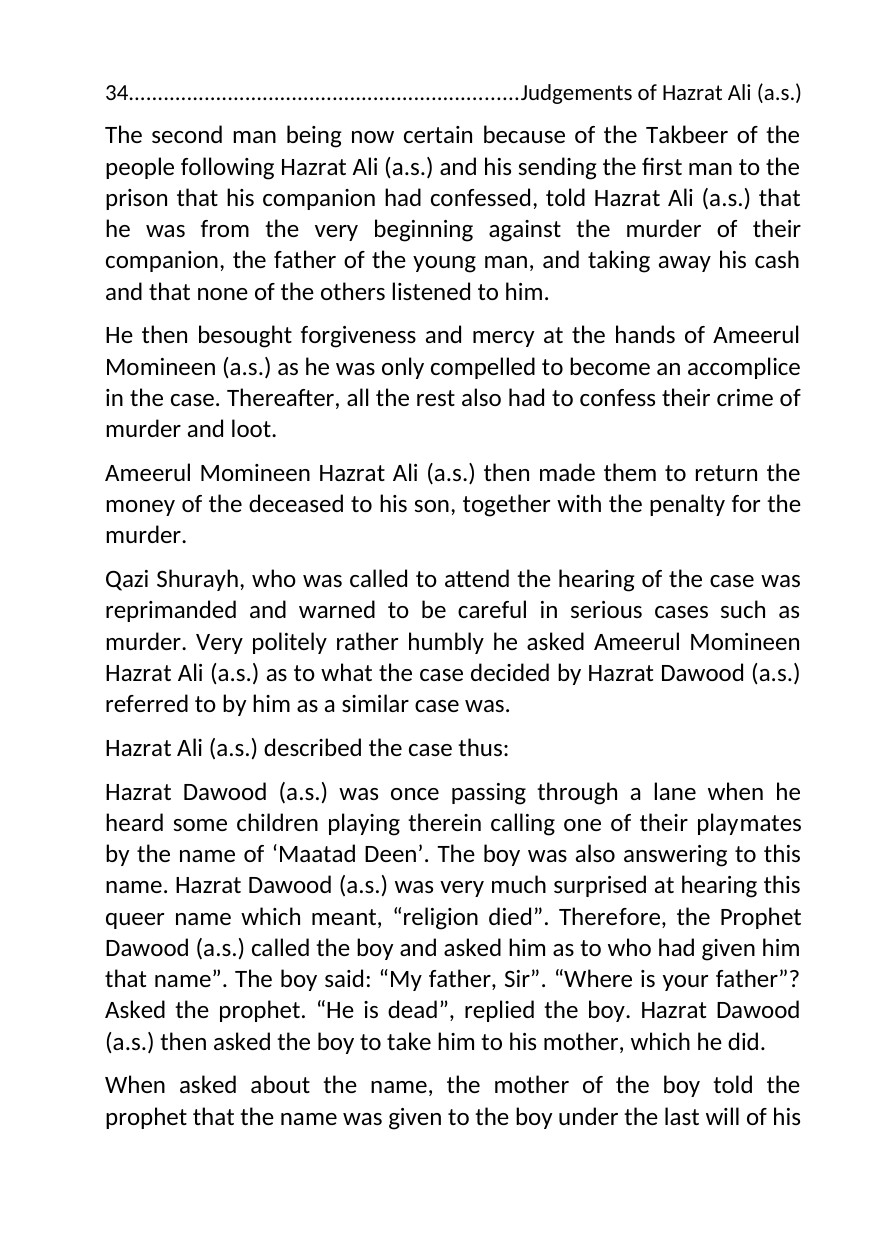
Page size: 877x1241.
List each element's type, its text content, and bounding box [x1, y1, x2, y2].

text Qazi Shurayh, who was called to attend the hearing of the case was reprimanded and warned to be careful in serious cases such as murder. Very politely rather humbly he asked Ameerul Momineen Hazrat Ali (a.s.) as to what the case decided by Hazrat Dawood (a.s.) referred to by him as a similar case was. [105, 562, 802, 719]
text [105, 1069, 802, 1131]
text Hazrat Dawood (a.s.) was once passing through a lane when he heard some children playing therein calling one of their playmates by the name of ‘Maatad Deen’. The boy was also answering to this name. Hazrat Dawood (a.s.) was very much surprised at hearing this queer name which meant, “religion died”. Therefore, the Prophet Dawood (a.s.) called the boy and asked him as to who had given him that name”. The boy said: “My father, Sir”. “Where is your father”? Asked the prophet. “He is dead”, replied the boy. Hazrat Dawood (a.s.) then asked the boy to take him to his mother, which he did. [105, 775, 802, 1056]
text He then besought forgiveness and mercy at the hands of Ameerul Momineen (a.s.) as he was only compelled to become an accomplice in the case. Thereafter, all the rest also had to confess their crime of murder and loot. [105, 319, 802, 444]
text The second man being now certain because of the Takbeer of the people following Hazrat Ali (a.s.) and his sending the first man to the prison that his companion had confessed, told Hazrat Ali (a.s.) that he was from the very beginning against the murder of their companion, the father of the young man, and taking away his cash and that none of the others listened to him. [105, 119, 802, 306]
text Hazrat Ali (a.s.) described the case thus: [105, 731, 802, 762]
text Ameerul Momineen Hazrat Ali (a.s.) then made them to return the money of the deceased to his son, together with the penalty for the murder. [105, 456, 802, 550]
